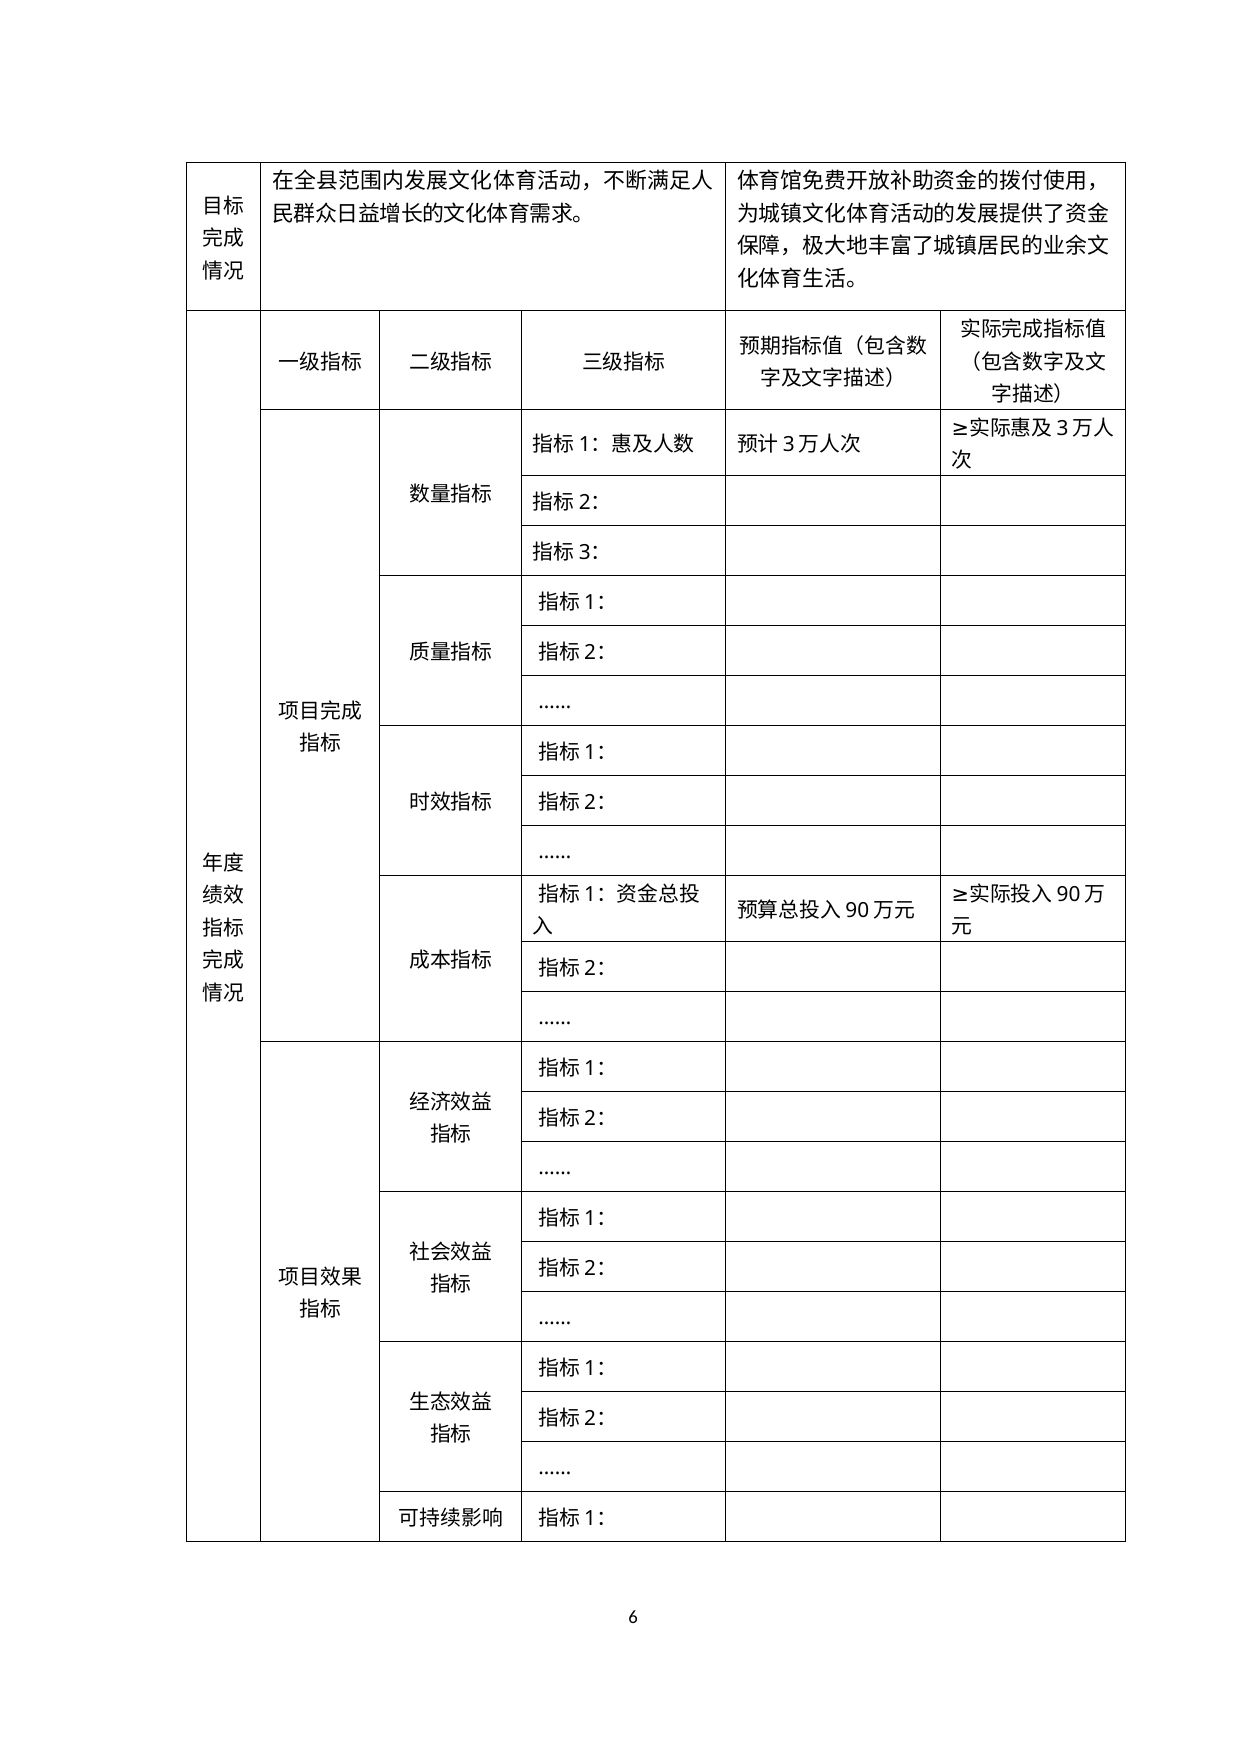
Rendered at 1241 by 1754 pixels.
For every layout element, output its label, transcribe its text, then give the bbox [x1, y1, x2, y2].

table_cell [941, 476, 1125, 525]
table_cell 成本指标 [380, 876, 521, 1041]
table_cell [726, 1042, 940, 1091]
table_cell [941, 992, 1125, 1041]
table_cell 一级指标 [261, 311, 379, 409]
table_cell 社会效益 指标 [380, 1192, 521, 1341]
table_cell ≥实际惠及3万人次 [941, 410, 1125, 475]
table_cell 项目效果指标 [261, 1042, 379, 1541]
table_cell 指标1： [522, 726, 725, 775]
table_cell 体育馆免费开放补助资金的拨付使用，为城镇文化体育活动的发展提供了资金保障，极大地丰富了城镇居民的业余文化体育生活。 [726, 163, 1125, 310]
table_cell 项目完成指标 [261, 410, 379, 1041]
table_cell [726, 1392, 940, 1441]
table_cell 质量指标 [380, 576, 521, 725]
table_cell [941, 1092, 1125, 1141]
table_cell [941, 1142, 1125, 1191]
table_cell 二级指标 [380, 311, 521, 409]
table_cell 年度 目标 完成 情况 [187, 163, 260, 310]
table_cell [726, 776, 940, 825]
table_cell 指标1： [522, 1492, 725, 1541]
table_cell [941, 676, 1125, 725]
table_cell [941, 576, 1125, 625]
table_cell [941, 1242, 1125, 1291]
table_cell [726, 526, 940, 575]
table_cell [941, 1342, 1125, 1391]
table_cell [941, 1392, 1125, 1441]
table_cell …… [522, 1292, 725, 1341]
table_cell [726, 1342, 940, 1391]
table_cell 指标1： [522, 576, 725, 625]
table_cell 指标2： [522, 1092, 725, 1141]
table_cell 数量指标 [380, 410, 521, 575]
table_cell [941, 1192, 1125, 1241]
table_cell 指标1： [522, 1042, 725, 1091]
table_cell 指标1： [522, 1192, 725, 1241]
table_cell 指标2： [522, 476, 725, 525]
table_cell 指标1：惠及人数 [522, 410, 725, 475]
table_cell [941, 826, 1125, 875]
table_cell [726, 676, 940, 725]
table_cell [726, 576, 940, 625]
table_cell ≥实际投入90万元 [941, 876, 1125, 941]
table_cell [941, 626, 1125, 675]
table_cell [726, 1292, 940, 1341]
table_cell [726, 1442, 940, 1491]
table_cell [726, 1192, 940, 1241]
table_cell 预期指标值（包含数字及文字描述） [726, 311, 940, 409]
table_cell …… [522, 1442, 725, 1491]
table_cell [941, 726, 1125, 775]
table_cell [941, 1042, 1125, 1091]
table_cell 可持续影响 指标 [380, 1492, 521, 1541]
table_cell 在全县范围内发展文化体育活动，不断满足人民群众日益增长的文化体育需求。 [261, 163, 725, 310]
table_cell 经济效益 指标 [380, 1042, 521, 1191]
table_cell 指标2： [522, 942, 725, 991]
table_cell 年度 绩效 指标 完成 情况 [187, 311, 260, 1541]
table_cell [726, 1242, 940, 1291]
table_cell [726, 1142, 940, 1191]
table_cell [941, 1292, 1125, 1341]
table_cell …… [522, 676, 725, 725]
table_cell 时效指标 [380, 726, 521, 875]
table_cell 指标2： [522, 626, 725, 675]
table_cell [726, 476, 940, 525]
table_cell 指标1：资金总投入 [522, 876, 725, 941]
table_cell [726, 626, 940, 675]
table_cell …… [522, 1142, 725, 1191]
table_cell 预算总投入90万元 [726, 876, 940, 941]
table_cell 指标2： [522, 1392, 725, 1441]
table_cell [941, 776, 1125, 825]
table_cell [726, 726, 940, 775]
table_cell [726, 1092, 940, 1141]
table_cell 指标2： [522, 776, 725, 825]
table_cell 指标3： [522, 526, 725, 575]
table_cell …… [522, 992, 725, 1041]
table_cell 指标1： [522, 1342, 725, 1391]
table_cell [941, 1442, 1125, 1491]
table_cell 生态效益 指标 [380, 1342, 521, 1491]
table_cell 三级指标 [522, 311, 725, 409]
table_cell …… [522, 826, 725, 875]
table_cell 指标2： [522, 1242, 725, 1291]
table_cell [941, 526, 1125, 575]
table_cell 实际完成指标值（包含数字及文字描述） [941, 311, 1125, 409]
table_cell [941, 942, 1125, 991]
table_cell [726, 826, 940, 875]
table_cell [726, 1492, 940, 1541]
table_cell 预计3万人次 [726, 410, 940, 475]
table_cell [941, 1492, 1125, 1541]
table_cell [726, 992, 940, 1041]
table_cell [726, 942, 940, 991]
